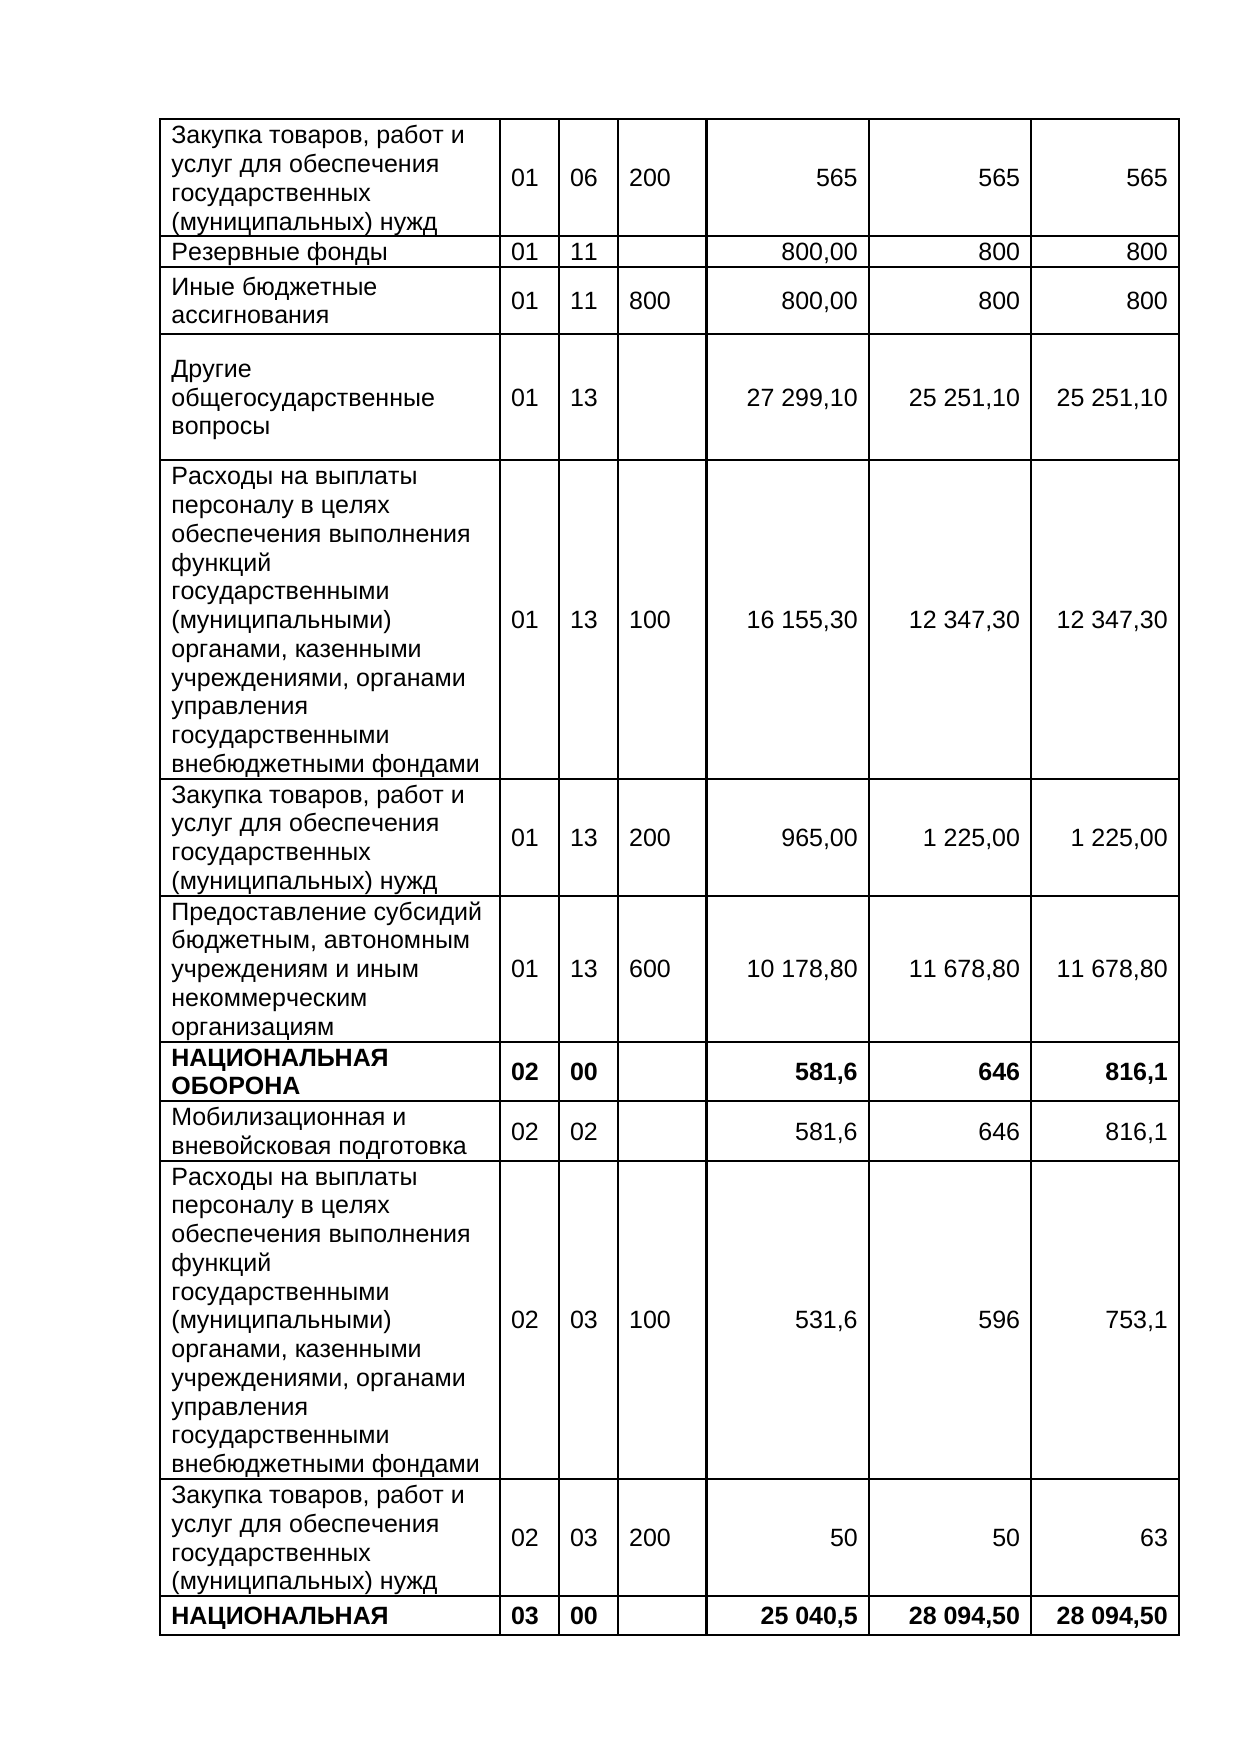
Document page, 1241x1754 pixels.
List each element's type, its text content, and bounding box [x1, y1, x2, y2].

table_cell 816,1 [1032, 1043, 1178, 1100]
table_cell 25 251,10 [870, 335, 1030, 459]
table_cell 12 347,30 [870, 461, 1030, 778]
table_cell 565 [708, 120, 868, 235]
table_cell 28 094,50 [1032, 1597, 1178, 1634]
table_cell 00 [560, 1597, 617, 1634]
table_cell 25 040,5 [708, 1597, 868, 1634]
table_cell 11 [560, 268, 617, 333]
table_cell 13 [560, 780, 617, 895]
table_cell 753,1 [1032, 1162, 1178, 1478]
table_cell 02 [501, 1480, 558, 1595]
table_cell 646 [870, 1043, 1030, 1100]
table_cell Предоставление субсидий бюджетным, автономным учреждениям и иным некоммерческим организациям [161, 897, 499, 1041]
table_cell НАЦИОНАЛЬНАЯ ОБОРОНА [161, 1043, 499, 1100]
table_cell Другие общегосударственные вопросы [161, 335, 499, 459]
table_cell 800 [870, 268, 1030, 333]
table_cell 581,6 [708, 1102, 868, 1160]
table_cell 200 [619, 780, 705, 895]
table_cell 13 [560, 335, 617, 459]
table_cell 01 [501, 268, 558, 333]
table_cell Мобилизационная и вневойсковая подготовка [161, 1102, 499, 1160]
table_cell 100 [619, 461, 705, 778]
table_cell 800,00 [708, 237, 868, 266]
table_cell 02 [501, 1043, 558, 1100]
table_cell 13 [560, 461, 617, 778]
table_cell Иные бюджетные ассигнования [161, 268, 499, 333]
table_cell 01 [501, 461, 558, 778]
table_cell 03 [560, 1162, 617, 1478]
table_cell 02 [501, 1102, 558, 1160]
table_cell 800 [1032, 268, 1178, 333]
table_cell 01 [501, 237, 558, 266]
table_cell 800 [619, 268, 705, 333]
table_cell 50 [870, 1480, 1030, 1595]
table_cell 581,6 [708, 1043, 868, 1100]
table_cell 01 [501, 780, 558, 895]
table_cell 02 [560, 1102, 617, 1160]
table_cell Закупка товаров, работ и услуг для обеспечения государственных (муниципальных) нужд [161, 120, 499, 235]
table_cell 63 [1032, 1480, 1178, 1595]
table_cell 03 [560, 1480, 617, 1595]
table_cell 565 [1032, 120, 1178, 235]
table_cell 28 094,50 [870, 1597, 1030, 1634]
table_cell 600 [619, 897, 705, 1041]
table_cell 01 [501, 335, 558, 459]
table_cell 965,00 [708, 780, 868, 895]
table_cell 200 [619, 1480, 705, 1595]
table_cell 11 678,80 [1032, 897, 1178, 1041]
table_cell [161, 1480, 499, 1595]
table_cell 01 [501, 897, 558, 1041]
table_cell 10 178,80 [708, 897, 868, 1041]
table_cell 25 251,10 [1032, 335, 1178, 459]
table_cell 531,6 [708, 1162, 868, 1478]
table_cell 06 [560, 120, 617, 235]
table_cell 16 155,30 [708, 461, 868, 778]
table_cell 816,1 [1032, 1102, 1178, 1160]
table_cell 50 [708, 1480, 868, 1595]
table_cell 11 678,80 [870, 897, 1030, 1041]
table_cell 01 [501, 120, 558, 235]
table_cell 03 [501, 1597, 558, 1634]
table_cell [619, 1597, 705, 1634]
table_cell 11 [560, 237, 617, 266]
table_cell 1 225,00 [870, 780, 1030, 895]
table_cell Закупка товаров, работ и услуг для обеспечения государственных (муниципальных) нужд [161, 780, 499, 895]
table_cell [619, 237, 705, 266]
table_cell 800 [1032, 237, 1178, 266]
table_cell 13 [560, 897, 617, 1041]
table_cell [619, 335, 705, 459]
table_cell [619, 1043, 705, 1100]
table_cell 596 [870, 1162, 1030, 1478]
table_cell 27 299,10 [708, 335, 868, 459]
table_cell [619, 1102, 705, 1160]
table_cell Резервные фонды [161, 237, 499, 266]
table_cell 800 [870, 237, 1030, 266]
table_cell 1 225,00 [1032, 780, 1178, 895]
table_cell 646 [870, 1102, 1030, 1160]
table_cell 100 [619, 1162, 705, 1478]
table_cell 02 [501, 1162, 558, 1478]
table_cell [161, 1597, 499, 1634]
table_cell 800,00 [708, 268, 868, 333]
table_cell 00 [560, 1043, 617, 1100]
table_cell 565 [870, 120, 1030, 235]
table_cell 200 [619, 120, 705, 235]
table_cell 12 347,30 [1032, 461, 1178, 778]
